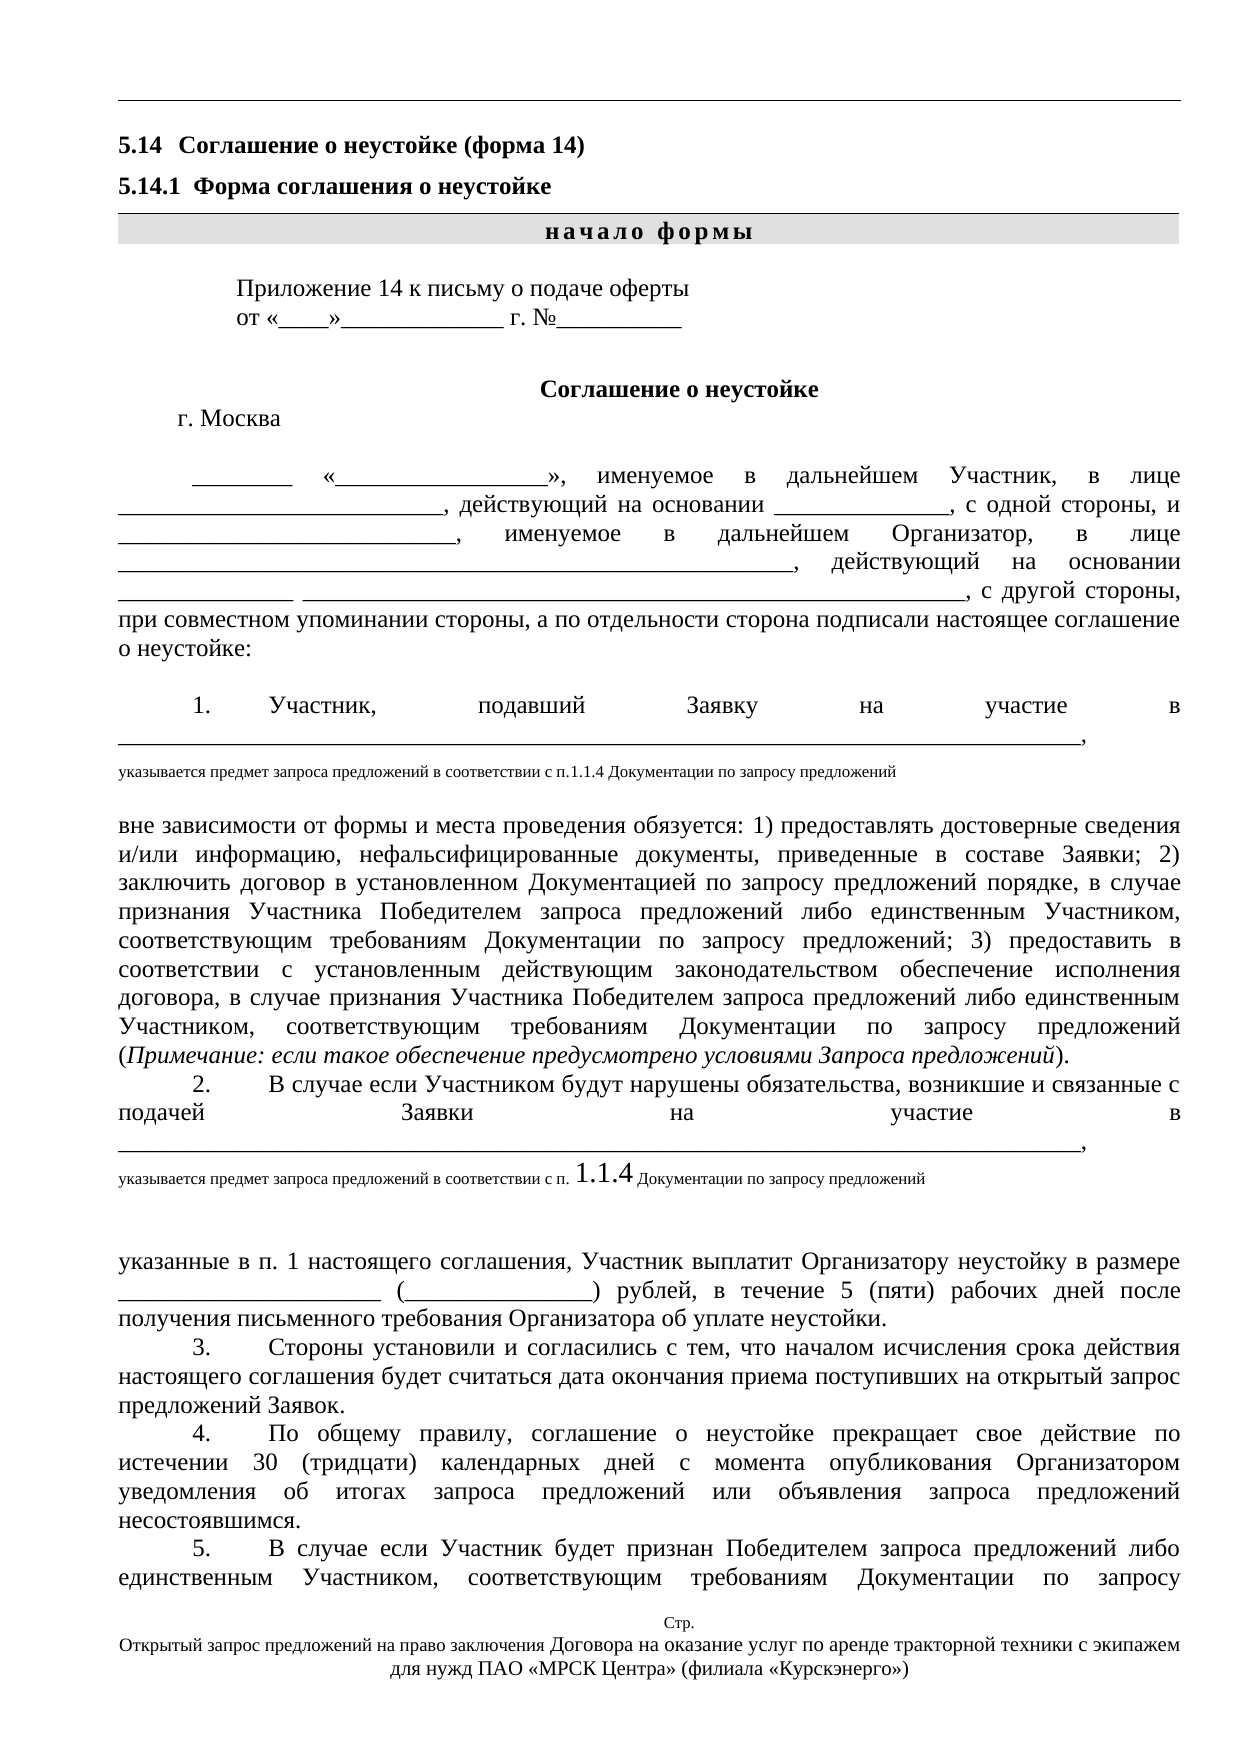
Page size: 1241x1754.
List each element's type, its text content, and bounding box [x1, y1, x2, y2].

text Приложение 14 к письму о подаче оферты от «____»_____________ г. №__________ [236, 273, 1181, 331]
subtitle Форма соглашения о неустойке [118, 171, 1181, 200]
text указывается предмет запроса предложений в соответствии с п.1.1.4 Документации по запросу предложений [118, 748, 1181, 781]
list По общему правилу, соглашение о неустойке прекращает свое действие по истечении 30 (тридцати) календарных дней с момента опубликования Организатором уведомления об итогах запроса предложений или объявления запроса предложений несостоявшимся. [118, 1418, 1181, 1533]
text указывается предмет запроса предложений в соответствии с п. 1.1.4 Документации по запросу предложений [118, 1155, 1181, 1188]
text Соглашение о неустойке [118, 374, 1181, 403]
list Участник, подавший Заявку на участие в _____________________________________________________________________________, [118, 690, 1181, 748]
text ________ «_________________», именуемое в дальнейшем Участник, в лице __________________________, действующий на основании ______________, с одной стороны, и ___________________________, именуемое в дальнейшем Организатор, в лице ______________________________________________________, действующий на основании ______________ _____________________________________________________, с другой стороны, при совместном упоминании стороны, а по отдельности сторона подписали настоящее соглашение о неустойке: [118, 460, 1181, 661]
text вне зависимости от формы и места проведения обязуется: 1) предоставлять достоверные сведения и/или информацию, нефальсифицированные документы, приведенные в составе Заявки; 2) заключить договор в установленном Документацией по запросу предложений порядке, в случае признания Участника Победителем запроса предложений либо единственным Участником, соответствующим требованиям Документации по запросу предложений; 3) предоставить в соответствии с установленным действующим законодательством обеспечение исполнения договора, в случае признания Участника Победителем запроса предложений либо единственным Участником, соответствующим требованиям Документации по запросу предложений (Примечание: если такое обеспечение предусмотрено условиями Запроса предложений). [118, 810, 1181, 1069]
subtitle Соглашение о неустойке (форма 14) [118, 130, 1181, 159]
list Стороны установили и согласились с тем, что началом исчисления срока действия настоящего соглашения будет считаться дата окончания приема поступивших на открытый запрос предложений Заявок. [118, 1332, 1181, 1418]
text начало формы [118, 214, 1179, 244]
text г. Москва [118, 403, 1181, 431]
text указанные в п. 1 настоящего соглашения, Участник выплатит Организатору неустойку в размере _____________________ (_______________) рублей, в течение 5 (пяти) рабочих дней после получения письменного требования Организатора об уплате неустойки. [118, 1246, 1181, 1332]
list В случае если Участником будут нарушены обязательства, возникшие и связанные с подачей Заявки на участие в _____________________________________________________________________________, [118, 1069, 1181, 1155]
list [118, 1533, 1181, 1591]
